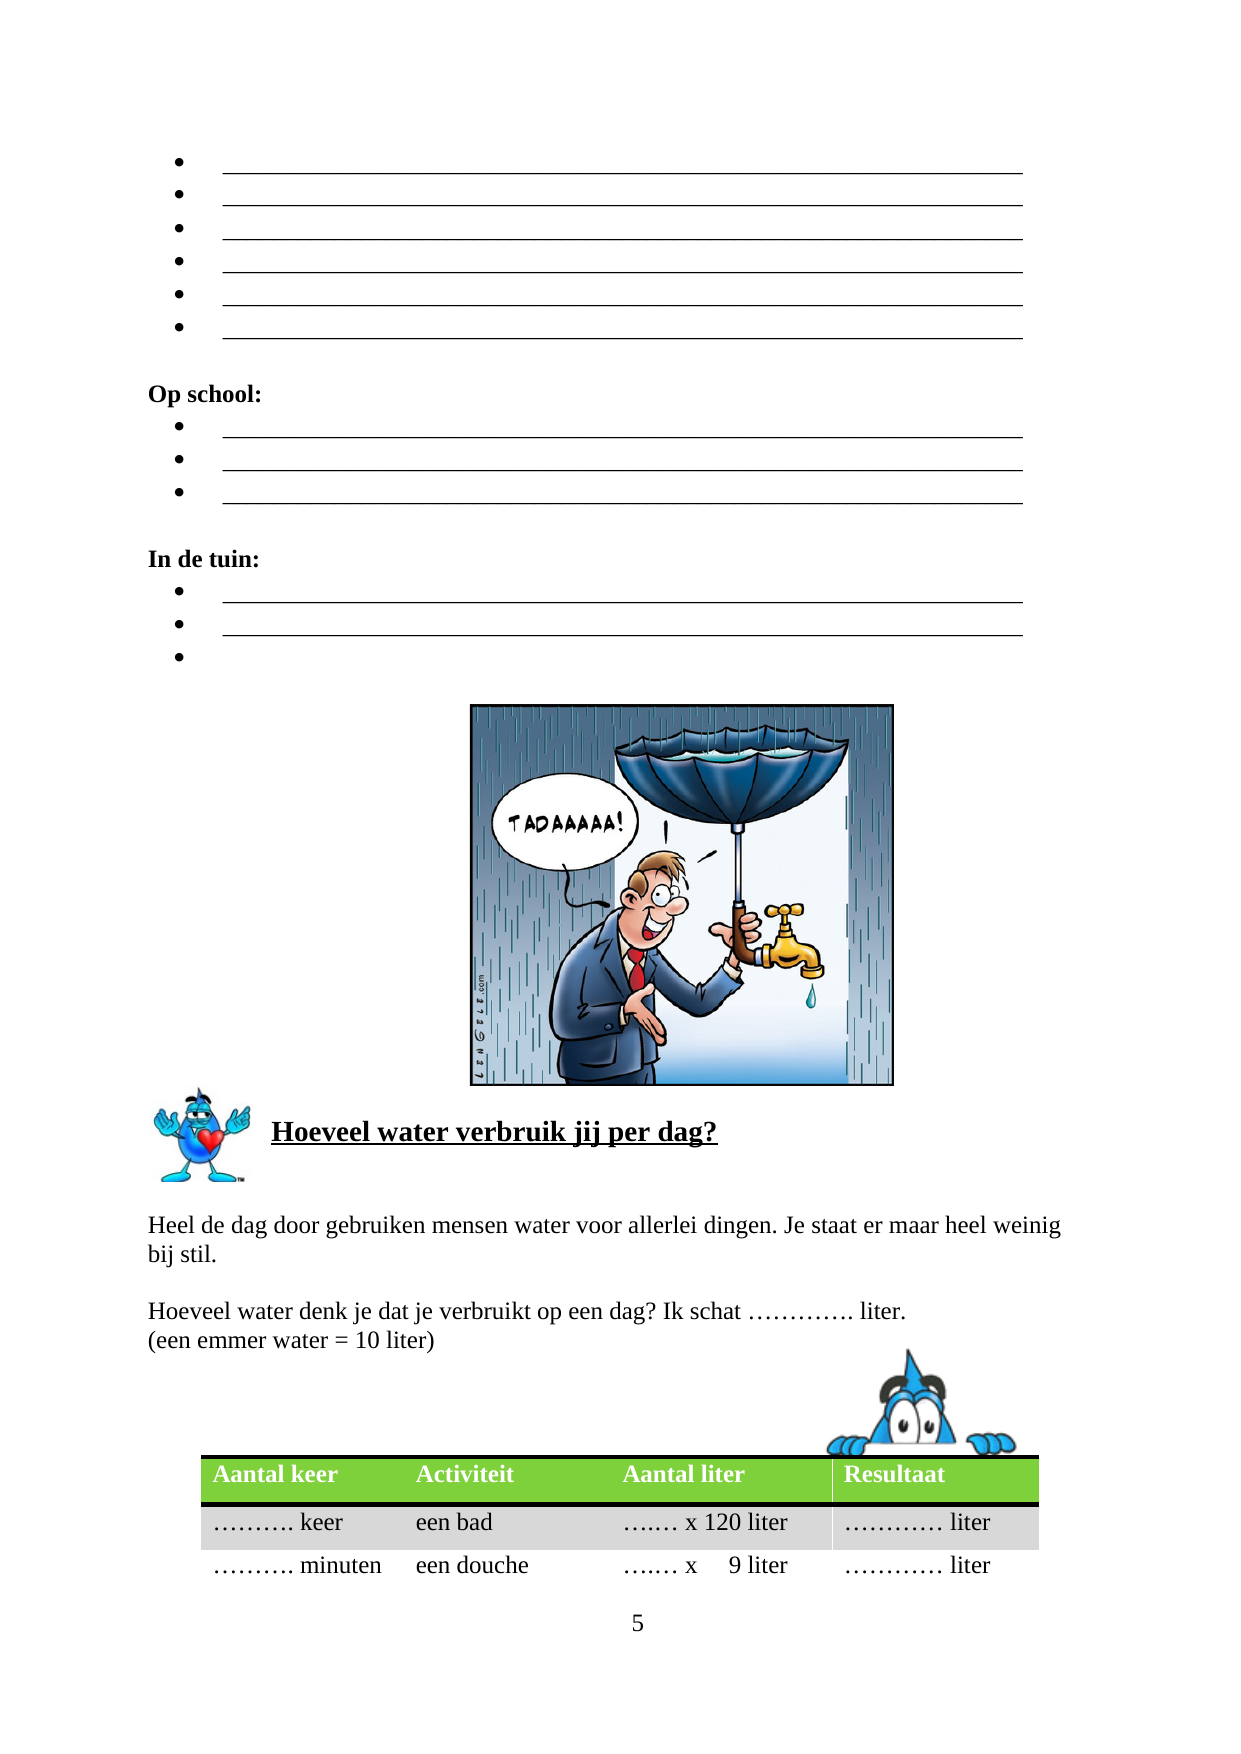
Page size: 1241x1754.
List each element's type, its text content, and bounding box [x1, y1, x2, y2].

table_cell ………. minuten [201, 1550, 404, 1593]
table_cell ….… x 9 liter [611, 1550, 832, 1593]
text In de tuin: [148, 544, 1093, 573]
list ________________________________________________________________ [185, 610, 1093, 639]
text Heel de dag door gebruiken mensen water voor allerlei dingen. Je staat er maar heel weinig bij stil. [148, 1210, 1093, 1268]
table_cell een douche [404, 1550, 611, 1593]
list ________________________________________________________________ [185, 313, 1093, 341]
table_header Activiteit [404, 1459, 611, 1502]
list ________________________________________________________________ [185, 478, 1093, 507]
list ________________________________________________________________ [185, 577, 1093, 606]
table_cell ….… x 120 liter [611, 1507, 832, 1550]
text Hoeveel water verbruik jij per dag? [253, 1114, 1093, 1148]
table_cell ………… liter [833, 1550, 1039, 1593]
table_header Aantal liter [611, 1459, 832, 1502]
picture [150, 1085, 253, 1182]
table_header Resultaat [833, 1459, 1039, 1502]
list ________________________________________________________________ [185, 412, 1093, 441]
list ________________________________________________________________ [185, 280, 1093, 308]
list ________________________________________________________________ [185, 181, 1093, 209]
list ________________________________________________________________ [185, 148, 1093, 176]
text Hoeveel water denk je dat je verbruikt op een dag? Ik schat …………. liter. [148, 1296, 1093, 1325]
text (een emmer water = 10 liter) [148, 1325, 1093, 1354]
picture [469, 704, 894, 1086]
text Op school: [148, 379, 1093, 407]
table_cell een bad [404, 1507, 611, 1550]
table_cell ………… liter [833, 1507, 1039, 1550]
list ________________________________________________________________ [185, 214, 1093, 242]
table_cell ………. keer [201, 1507, 404, 1550]
list ________________________________________________________________ [185, 247, 1093, 275]
list ________________________________________________________________ [185, 445, 1093, 473]
table_header Aantal keer [201, 1459, 404, 1502]
